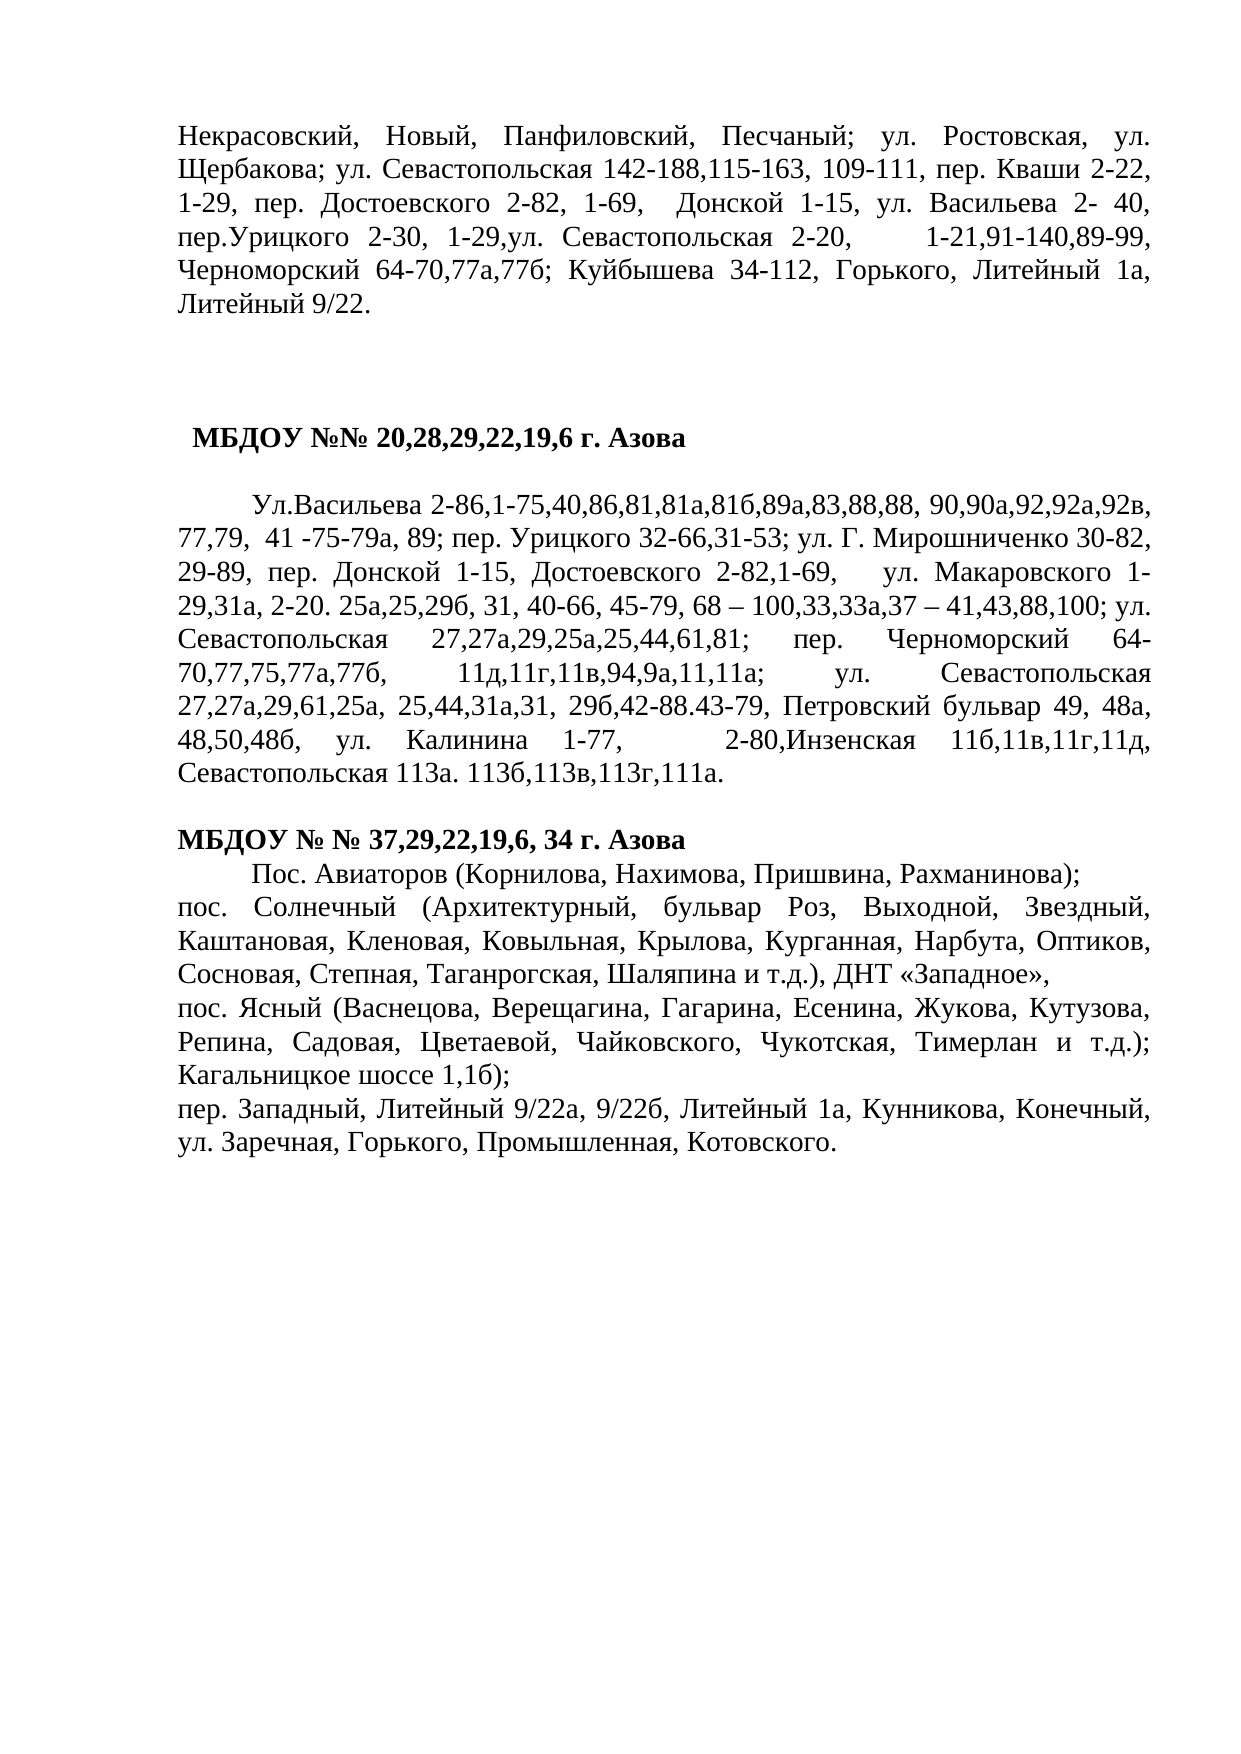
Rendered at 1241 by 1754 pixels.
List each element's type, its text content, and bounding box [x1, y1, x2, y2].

text пос. Солнечный (Архитектурный, бульвар Роз, Выходной, Звездный, Каштановая, Кленовая, Ковыльная, Крылова, Курганная, Нарбута, Оптиков, Сосновая, Степная, Таганрогская, Шаляпина и т.д.), ДНТ «Западное», [177, 889, 1152, 990]
text Ул.Васильева 2-86,1-75,40,86,81,81а,81б,89а,83,88,88, 90,90а,92,92а,92в, 77,79, 41 -75-79а, 89; пер. Урицкого 32-66,31-53; ул. Г. Мирошниченко 30-82, 29-89, пер. Донской 1-15, Достоевского 2-82,1-69, ул. Макаровского 1-29,31а, 2-20. 25а,25,29б, 31, 40-66, 45-79, 68 – 100,33,33а,37 – 41,43,88,100; ул. Севастопольская 27,27а,29,25а,25,44,61,81; пер. Черноморский 64-70,77,75,77а,77б, 11д,11г,11в,94,9а,11,11а; ул. Севастопольская 27,27а,29,61,25а, 25,44,31а,31, 29б,42-88.43-79, Петровский бульвар 49, 48а, 48,50,48б, ул. Калинина 1-77, 2-80,Инзенская 11б,11в,11г,11д, Севастопольская 113а. 113б,113в,113г,111а. [177, 487, 1152, 789]
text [177, 118, 1152, 319]
text Пос. Авиаторов (Корнилова, Нахимова, Пришвина, Рахманинова); [177, 856, 1152, 889]
text пос. Ясный (Васнецова, Верещагина, Гагарина, Есенина, Жукова, Кутузова, Репина, Садовая, Цветаевой, Чайковского, Чукотская, Тимерлан и т.д.); Кагальницкое шоссе 1,1б); [177, 990, 1152, 1091]
text пер. Западный, Литейный 9/22а, 9/22б, Литейный 1а, Кунникова, Конечный, ул. Заречная, Горького, Промышленная, Котовского. [177, 1091, 1152, 1158]
text МБДОУ № № 37,29,22,19,6, 34 г. Азова [177, 822, 1152, 856]
text МБДОУ №№ 20,28,29,22,19,6 г. Азова [177, 420, 1152, 453]
